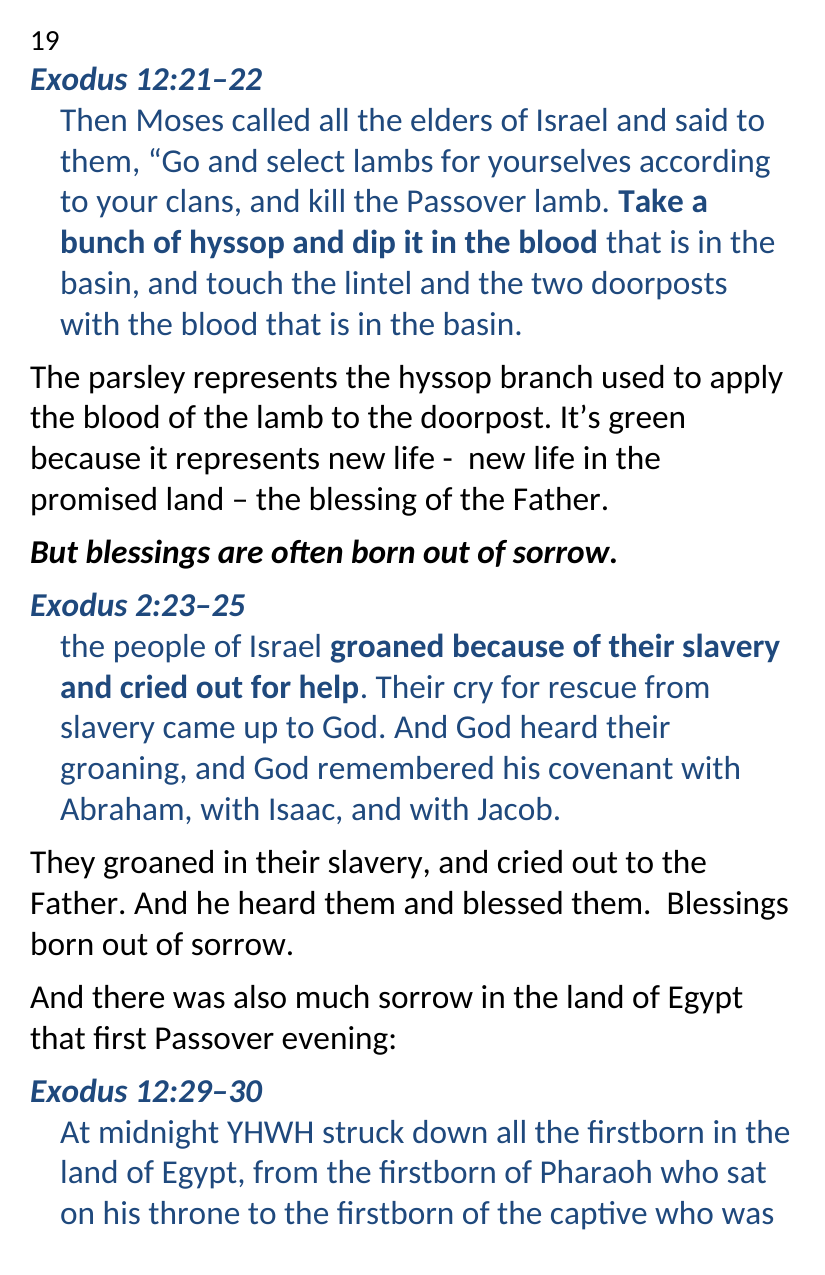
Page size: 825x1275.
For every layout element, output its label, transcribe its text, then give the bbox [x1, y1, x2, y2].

text Exodus 2:23–25 the people of Israel groaned because of their slavery and cried out for help. Their cry for rescue from slavery came up to God. And God heard their groaning, and God remembered his covenant with Abraham, with Isaac, and with Jacob. [30, 584, 795, 829]
text But blessings are often born out of sorrow. [30, 531, 795, 572]
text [30, 1070, 795, 1233]
text And there was also much sorrow in the land of Egypt that first Passover evening: [30, 976, 795, 1057]
text The parsley represents the hyssop branch used to apply the blood of the lamb to the doorpost. It’s green because it represents new life - new life in the promised land – the blessing of the Father. [30, 356, 795, 519]
text Exodus 12:21–22 Then Moses called all the elders of Israel and said to them, “Go and select lambs for yourselves according to your clans, and kill the Passover lamb. Take a bunch of hyssop and dip it in the blood that is in the basin, and touch the lintel and the two doorposts with the blood that is in the basin. [30, 58, 795, 343]
text They groaned in their slavery, and cried out to the Father. And he heard them and blessed them. Blessings born out of sorrow. [30, 841, 795, 963]
